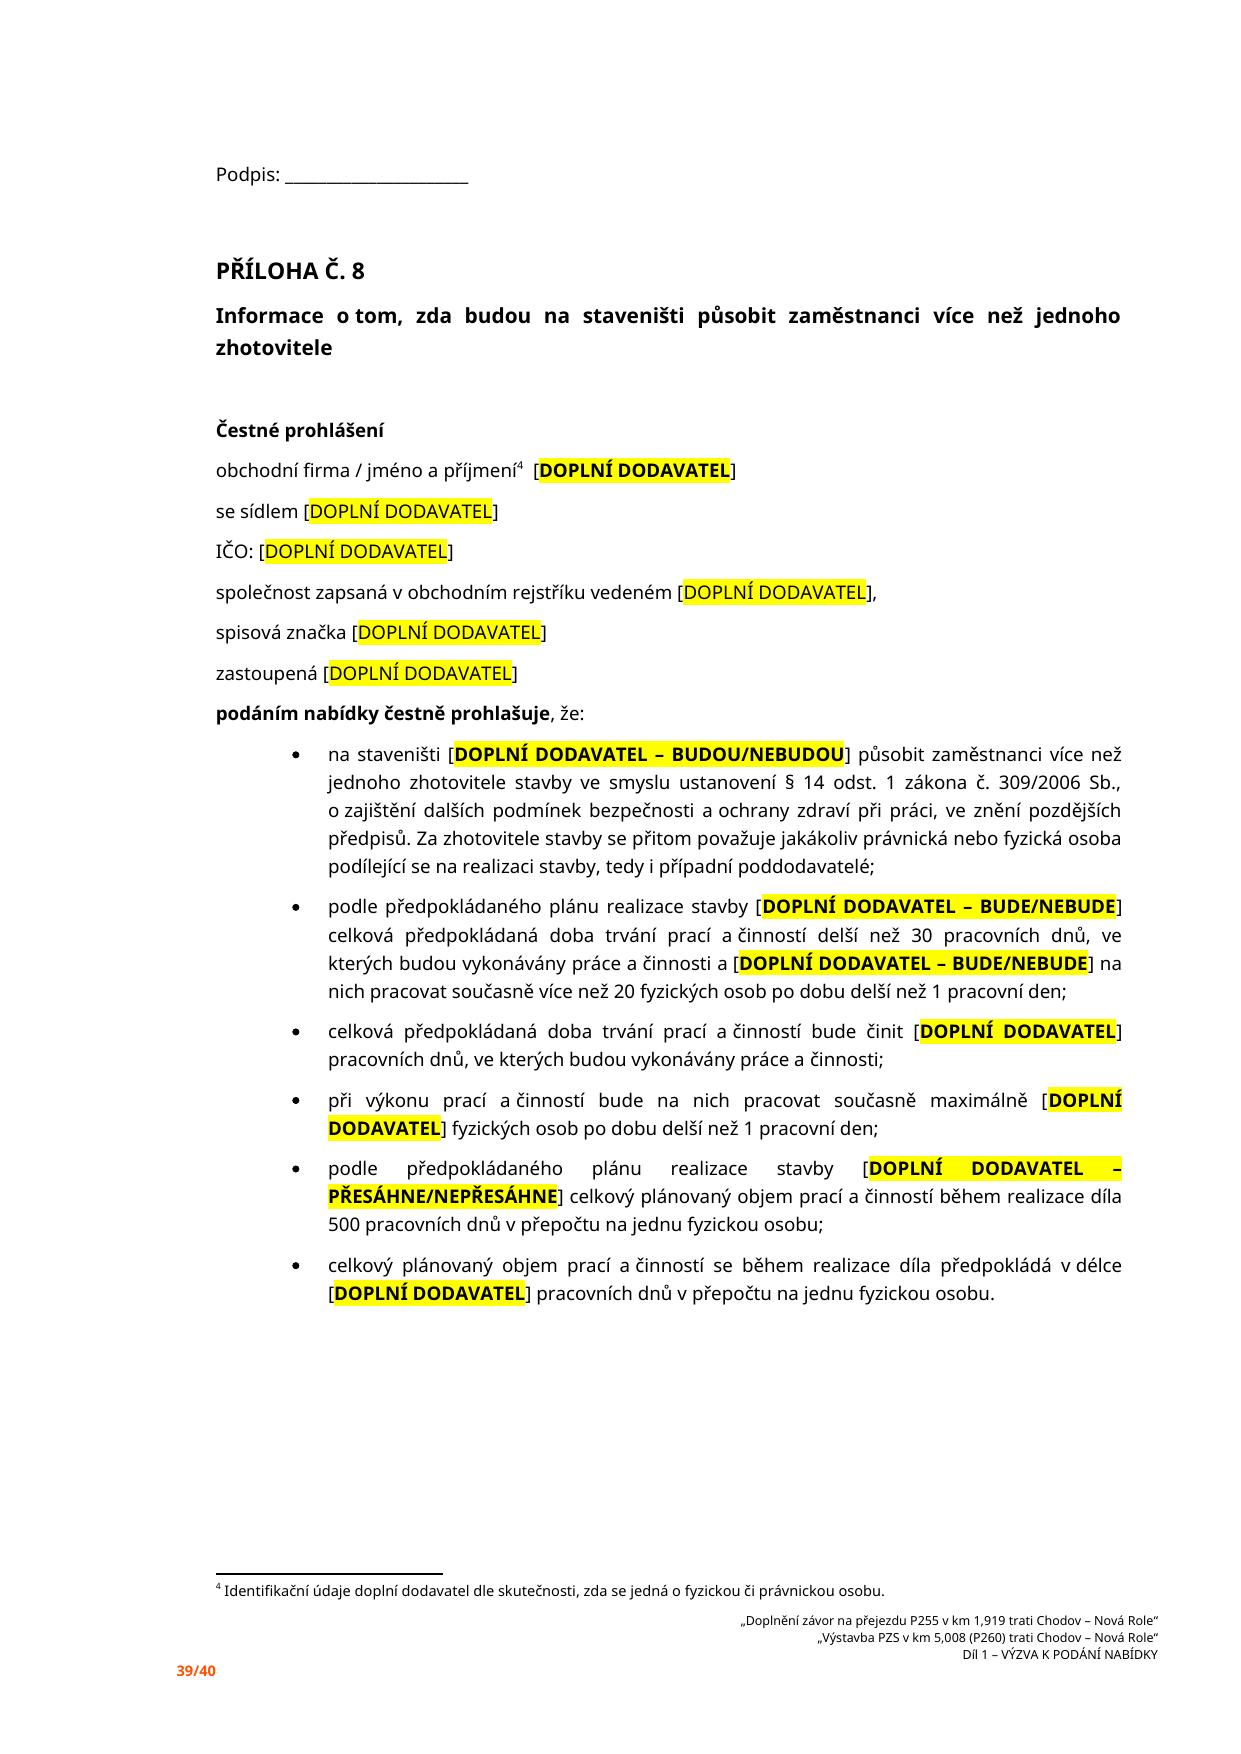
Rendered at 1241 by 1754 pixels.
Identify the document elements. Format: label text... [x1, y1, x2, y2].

text podáním nabídky čestně prohlašuje, že: [216, 701, 1122, 726]
text Příloha č. 8 [216, 255, 1122, 286]
text zastoupená [DOPLNÍ DODAVATEL] [216, 660, 329, 686]
text obchodní firma / jméno a příjmení [DOPLNÍ DODAVATEL] [216, 458, 539, 483]
text se sídlem [DOPLNÍ DODAVATEL] [216, 498, 309, 524]
text podle předpokládaného plánu realizace stavby [DOPLNÍ DODAVATEL – PŘESÁHNE/NEPŘESÁHNE] celkový plánovaný objem prací a činností během realizace díla 500 pracovních dnů v přepočtu na jednu fyzickou osobu; [292, 1156, 1122, 1237]
text se sídlem [DOPLNÍ DODAVATEL] [492, 498, 1122, 524]
text Informace o tom, zda budou na staveništi působit zaměstnanci více než jednoho zhotovitele [216, 302, 1122, 361]
text společnost zapsaná v obchodním rejstříku vedeném [DOPLNÍ DODAVATEL], [866, 579, 1122, 605]
text celkový plánovaný objem prací a činností se během realizace díla předpokládá v délce [DOPLNÍ DODAVATEL] pracovních dnů v přepočtu na jednu fyzickou osobu. [292, 1252, 1122, 1306]
text celková předpokládaná doba trvání prací a činností bude činit [DOPLNÍ DODAVATEL] pracovních dnů, ve kterých budou vykonávány práce a činnosti; [292, 1018, 1122, 1072]
text zastoupená [DOPLNÍ DODAVATEL] [512, 660, 1122, 686]
text Čestné prohlášení [216, 417, 1122, 443]
text při výkonu prací a činností bude na nich pracovat současně maximálně [DOPLNÍ DODAVATEL] fyzických osob po dobu delší než 1 pracovní den; [292, 1087, 1122, 1141]
text spisová značka [DOPLNÍ DODAVATEL] [216, 620, 358, 645]
text Podpis: ______________________ [216, 161, 1122, 187]
text IČO: [DOPLNÍ DODAVATEL] [447, 539, 1122, 564]
text na staveništi [DOPLNÍ DODAVATEL – BUDOU/NEBUDOU] působit zaměstnanci více než jednoho zhotovitele stavby ve smyslu ustanovení § 14 odst. 1 zákona č. 309/2006 Sb., o zajištění dalších podmínek bezpečnosti a ochrany zdraví při práci, ve znění pozdějších předpisů. Za zhotovitele stavby se přitom považuje jakákoliv právnická nebo fyzická osoba podílející se na realizaci stavby, tedy i případní poddodavatelé; [292, 741, 1122, 879]
text podle předpokládaného plánu realizace stavby [DOPLNÍ DODAVATEL – BUDE/NEBUDE] celková předpokládaná doba trvání prací a činností delší než 30 pracovních dnů, ve kterých budou vykonávány práce a činnosti a [DOPLNÍ DODAVATEL – BUDE/NEBUDE] na nich pracovat současně více než 20 fyzických osob po dobu delší než 1 pracovní den; [292, 894, 1122, 1003]
text obchodní firma / jméno a příjmení [DOPLNÍ DODAVATEL] [730, 458, 1122, 483]
text spisová značka [DOPLNÍ DODAVATEL] [541, 620, 1122, 645]
text společnost zapsaná v obchodním rejstříku vedeném [DOPLNÍ DODAVATEL], [216, 579, 683, 605]
